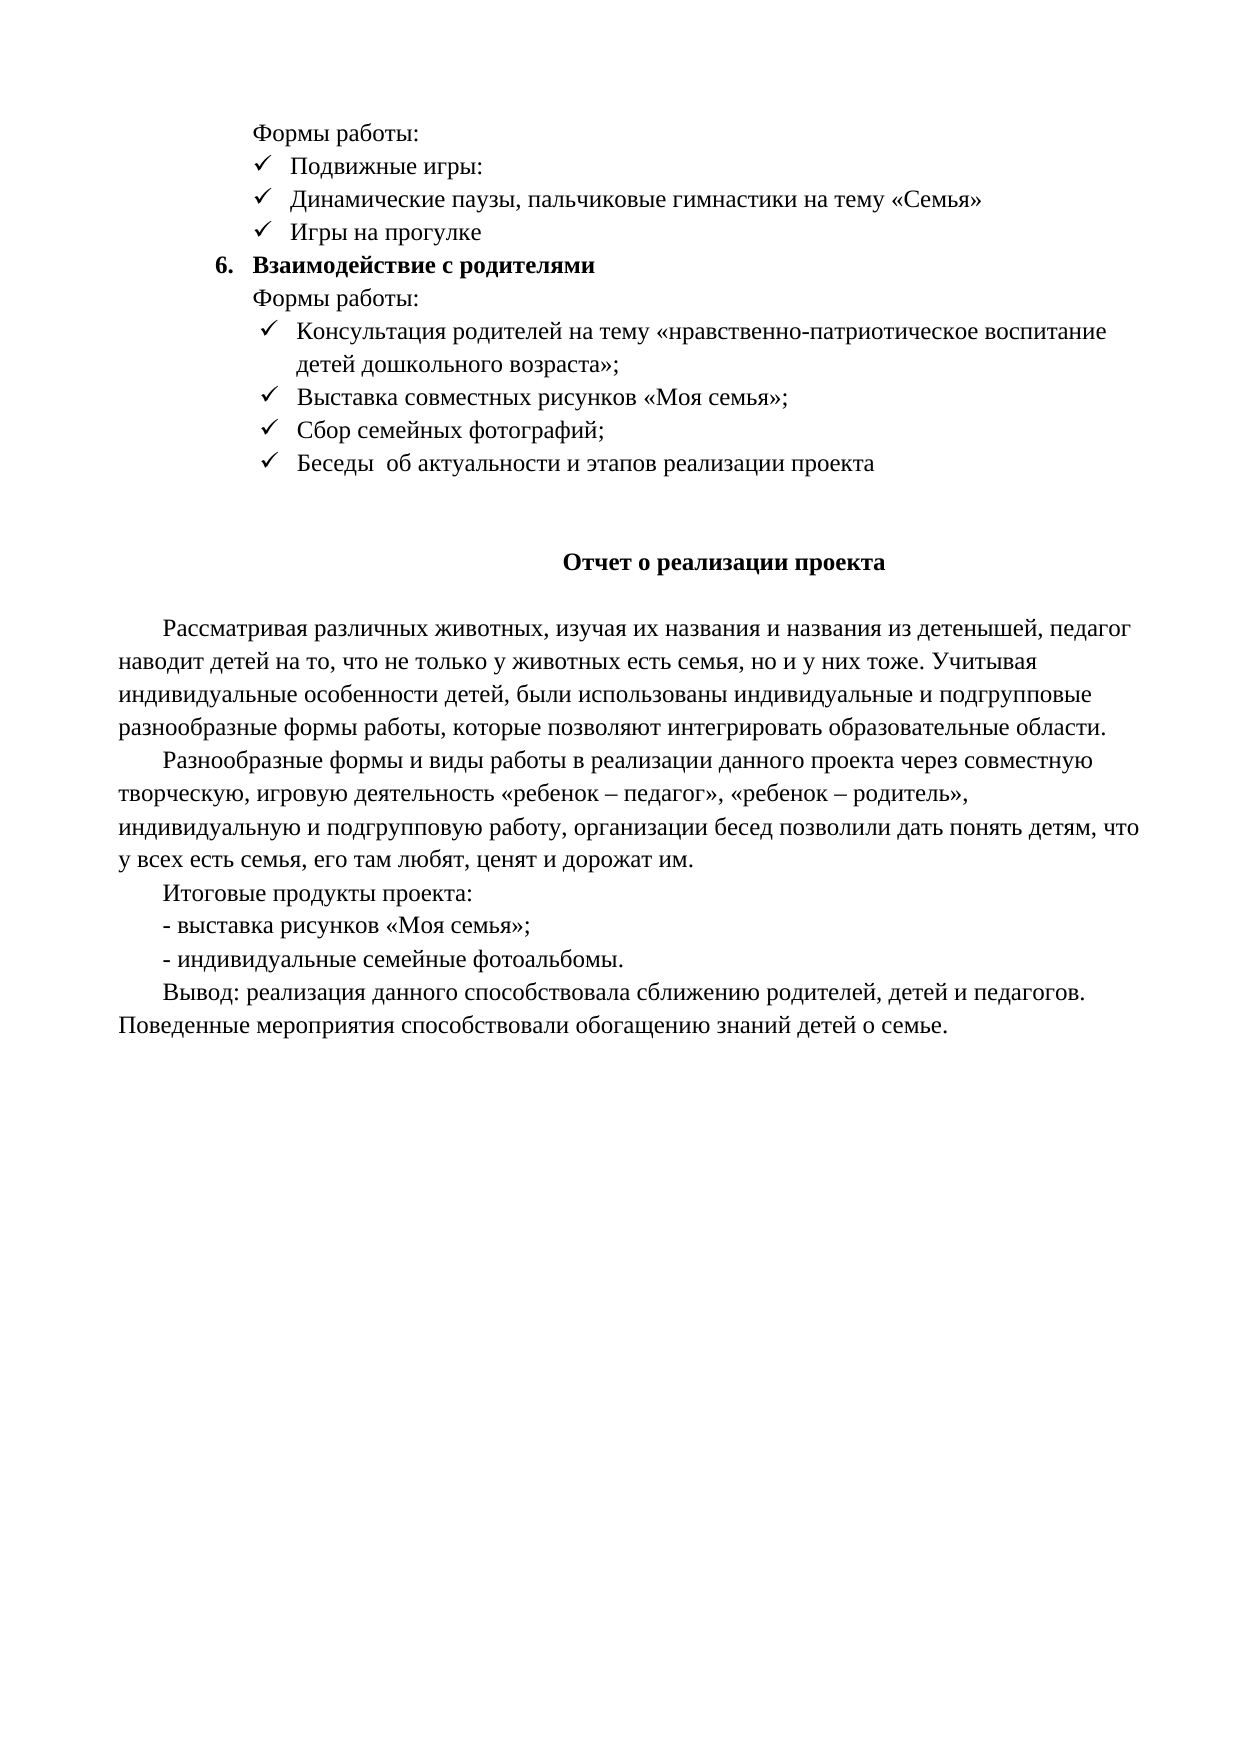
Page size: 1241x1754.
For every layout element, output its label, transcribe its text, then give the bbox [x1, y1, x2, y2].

list Разнообразные формы и виды работы в реализации данного проекта через совместную творческую, игровую деятельность «ребенок – педагог», «ребенок – родитель», индивидуальную и подгрупповую работу, организации бесед позволили дать понять детям, что у всех есть семья, его там любят, ценят и дорожат им. [118, 746, 1152, 873]
list Игры на прогулке [252, 217, 1152, 246]
list Формы работы: [252, 118, 1152, 147]
list Консультация родителей на тему «нравственно-патриотическое воспитание детей дошкольного возраста»; [258, 316, 1152, 378]
list Формы работы: [252, 283, 1152, 312]
list Сбор семейных фотографий; [259, 415, 1152, 444]
list - выставка рисунков «Моя семья»; [118, 911, 1152, 939]
list - индивидуальные семейные фотоальбомы. [118, 944, 1152, 972]
list Выставка совместных рисунков «Моя семья»; [259, 382, 1152, 411]
list Вывод: реализация данного способствовала сближению родителей, детей и педагогов. Поведенные мероприятия способствовали обогащению знаний детей о семье. [118, 977, 1152, 1038]
list Отчет о реализации проекта [297, 547, 1152, 576]
list Беседы об актуальности и этапов реализации проекта [259, 448, 1152, 477]
list Рассматривая различных животных, изучая их названия и названия из детенышей, педагог наводит детей на то, что не только у животных есть семья, но и у них тоже. Учитывая индивидуальные особенности детей, были использованы индивидуальные и подгрупповые разнообразные формы работы, которые позволяют интегрировать образовательные области. [118, 613, 1152, 741]
list Динамические паузы, пальчиковые гимнастики на тему «Семья» [252, 184, 1152, 213]
list Итоговые продукты проекта: [118, 878, 1152, 906]
list Подвижные игры: [252, 151, 1152, 180]
list Взаимодействие с родителями [215, 250, 1152, 279]
